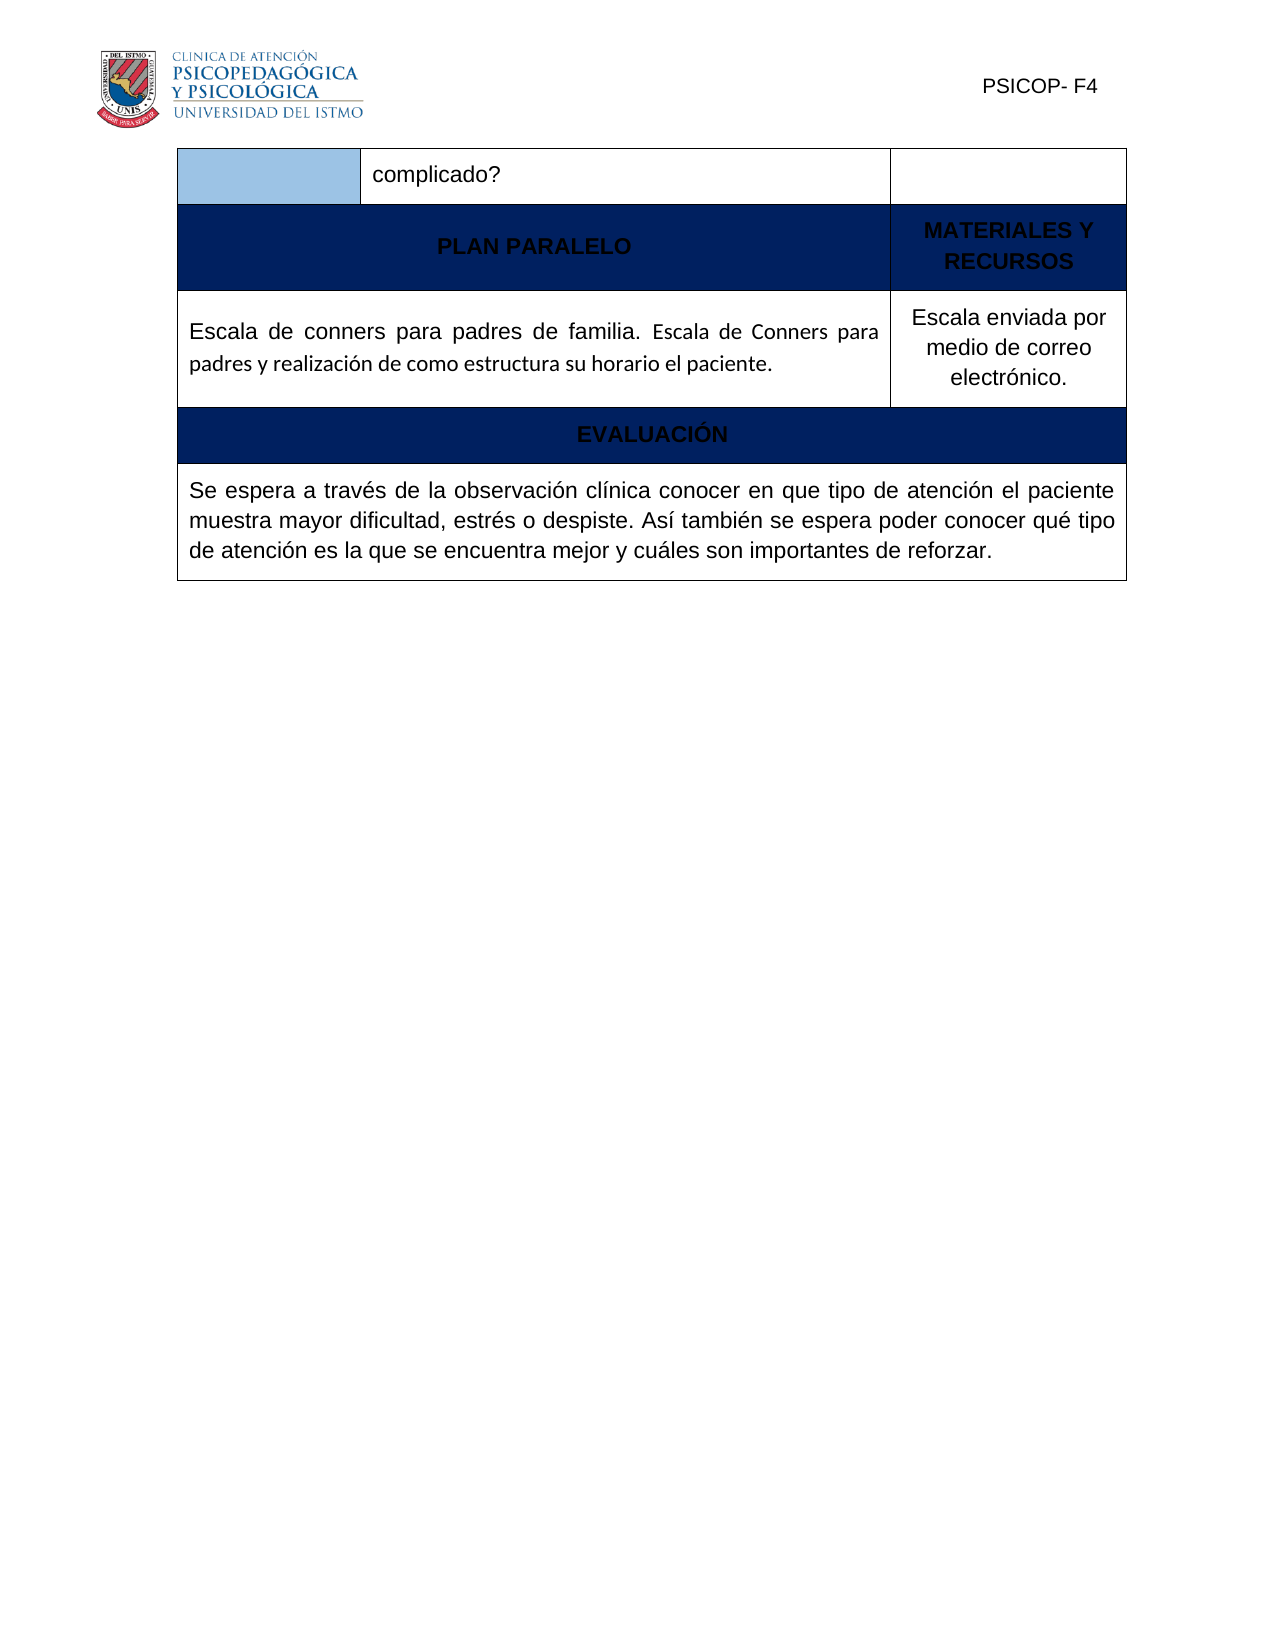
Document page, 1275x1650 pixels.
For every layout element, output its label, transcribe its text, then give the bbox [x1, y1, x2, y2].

table_cell Se espera a través de la observación clínica conocer en que tipo de atención el paciente muestra mayor dificultad, estrés o despiste. Así también se espera poder conocer qué tipo de atención es la que se encuentra mejor y cuáles son importantes de reforzar. [178, 464, 1126, 580]
table_cell MATERIALES Y RECURSOS [891, 205, 1126, 290]
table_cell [361, 149, 890, 204]
table_cell Escala de conners para padres de familia. Escala de Conners para padres y realización de como estructura su horario el paciente. [178, 291, 890, 407]
picture [45, 21, 424, 163]
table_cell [178, 149, 360, 204]
table_cell PLAN PARALELO [178, 205, 890, 290]
table_cell EVALUACIÓN [178, 408, 1126, 463]
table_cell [891, 149, 1126, 204]
table_cell Escala enviada por medio de correo electrónico. [891, 291, 1126, 407]
